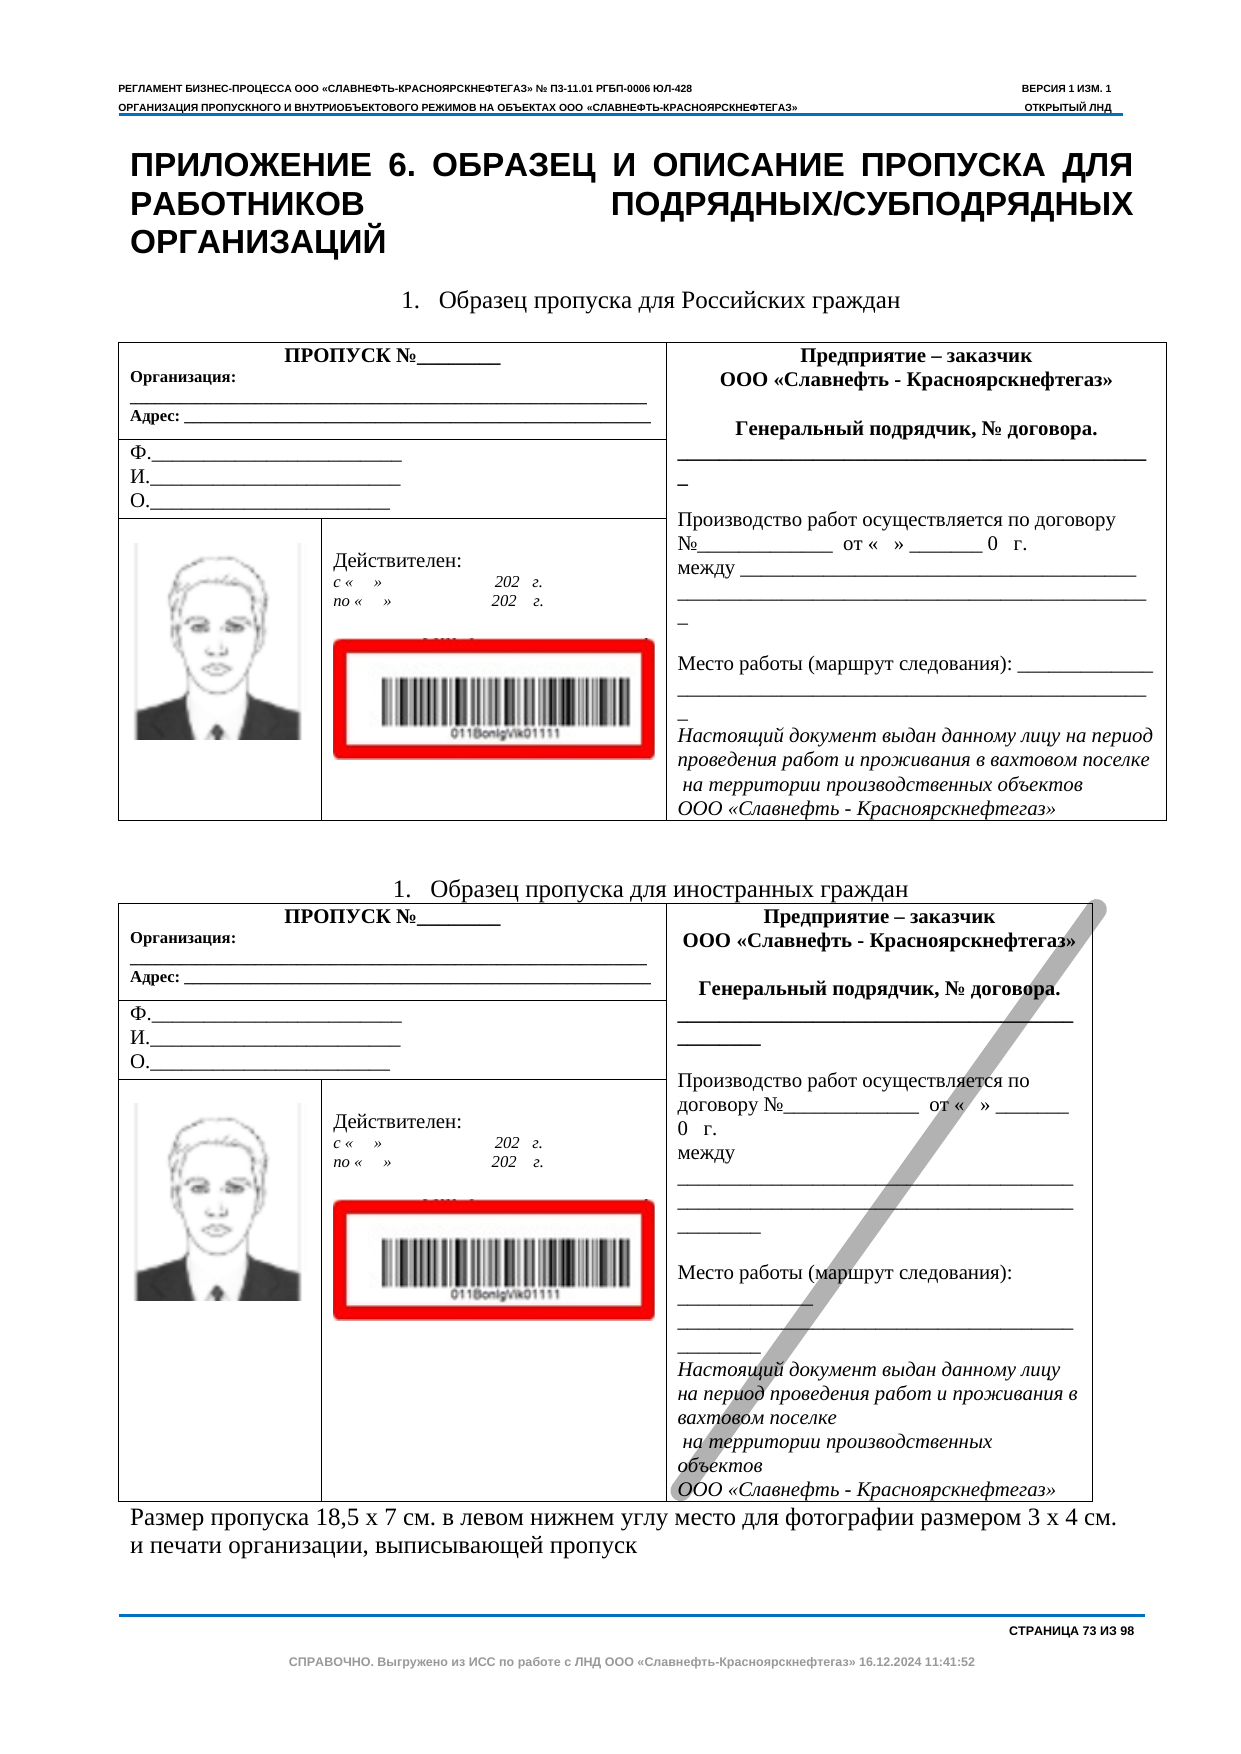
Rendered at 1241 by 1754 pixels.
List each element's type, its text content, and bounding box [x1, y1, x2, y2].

table_header Предприятие – заказчик ООО «Славнефть - Красноярскнефтегаз» Генеральный подрядчик, № договора. ______________________________________________ Производство работ осуществляется по договору №_____________ от « » _______ 0 г. между ______________________________________ ______________________________________________ Место работы (маршрут следования): _____________ ______________________________________________ Настоящий документ выдан данному лицу на период проведения работ и проживания в вахтовом поселке на территории производственных объектов ООО «Славнефть - Красноярскнефтегаз» [667, 904, 1086, 1501]
table_header Предприятие – заказчик ООО «Славнефть - Красноярскнефтегаз» Генеральный подрядчик, № договора. ______________________________________________ Производство работ осуществляется по договору №_____________ от « » _______ 0 г. между ______________________________________ ______________________________________________ Место работы (маршрут следования): _____________ ______________________________________________ Настоящий документ выдан данному лицу на период проведения работ и проживания в вахтовом поселке на территории производственных объектов ООО «Славнефть - Красноярскнефтегаз» [686, 936, 1092, 1501]
table_header Предприятие – заказчик ООО «Славнефть - Красноярскнефтегаз» Генеральный подрядчик, № договора. ______________________________________________ Производство работ осуществляется по договору №_____________ от « » _______ 0 г. между ______________________________________ ______________________________________________ Место работы (маршрут следования): _____________ ______________________________________________ Настоящий документ выдан данному лицу на период проведения работ и проживания в вахтовом поселке на территории производственных объектов ООО «Славнефть - Красноярскнефтегаз» [667, 343, 1166, 819]
table_cell Действителен: с « » 202 г. по « » 202 г. [322, 519, 666, 819]
picture [129, 543, 307, 740]
picture [333, 638, 655, 760]
table_cell Действителен: с « » 202 г. по « » 202 г. [322, 1080, 666, 1501]
table_header ПРОПУСК №________ Организация: ______________________________________________________________ Адрес: ________________________________________________________ [119, 343, 666, 438]
list Образец пропуска для иностранных граждан [167, 874, 1134, 903]
text Размер пропуска 18,5 х . в левом нижнем углу место для фотографии размером 3 х . и печати организации, выписывающей пропуск [130, 1502, 1134, 1559]
picture [129, 1103, 307, 1301]
table_header ПРОПУСК №________ Организация: ______________________________________________________________ Адрес: ________________________________________________________ [119, 904, 666, 999]
list Образец пропуска для Российских граждан [167, 285, 1134, 314]
table_cell Ф.________________________ И.________________________ О._______________________ [119, 440, 666, 518]
table_cell Ф.________________________ И.________________________ О._______________________ [119, 1001, 666, 1079]
table_cell [119, 1080, 321, 1501]
picture [333, 1199, 655, 1321]
text ПРИЛОЖЕНИЕ 6. ОБРАЗЕЦ И ОПИСАНИЕ ПРОПУСКА ДЛЯ РАБОТНИКОВ ПОДРЯДНЫХ/СУБПОДРЯДНЫХ ОРГАНИЗАЦИЙ [130, 145, 1134, 260]
table_cell [119, 519, 321, 819]
